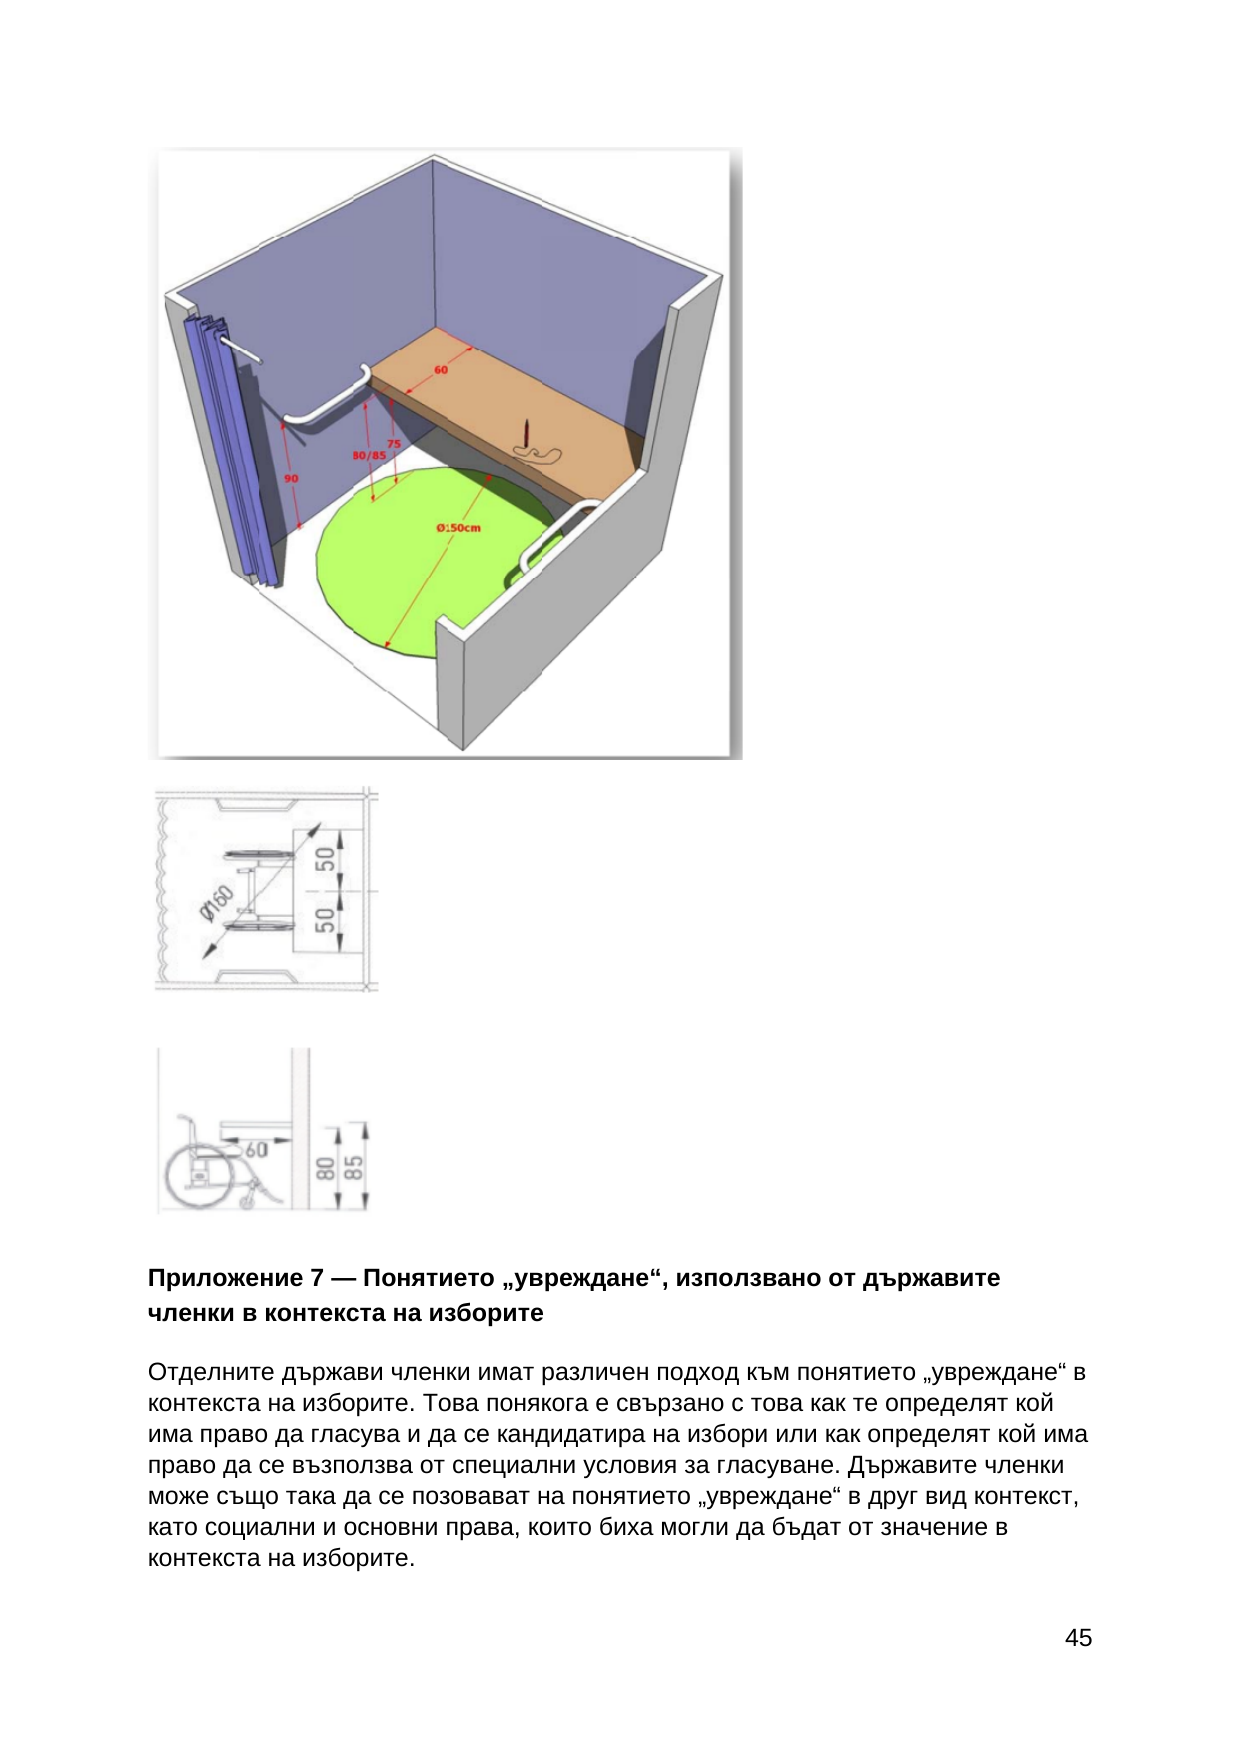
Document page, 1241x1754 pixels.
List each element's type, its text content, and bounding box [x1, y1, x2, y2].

text Отделните държави членки имат различен подход към понятието „увреждане“ в контекста на изборите. Това понякога е свързано с това как те определят кой има право да гласува и да се кандидатира на избори или как определят кой има право да се възползва от специални условия за гласуване. Държавите членки може също така да се позовават на понятието „увреждане“ в друг вид контекст, като социални и основни права, които биха могли да бъдат от значение в контекста на изборите. [148, 1357, 1092, 1572]
subtitle Приложение 7 ― Понятието „увреждане“, използвано от държавите членки в контекста на изборите [148, 1263, 1092, 1326]
picture [147, 1037, 389, 1224]
picture [147, 147, 743, 760]
picture [147, 778, 382, 1019]
